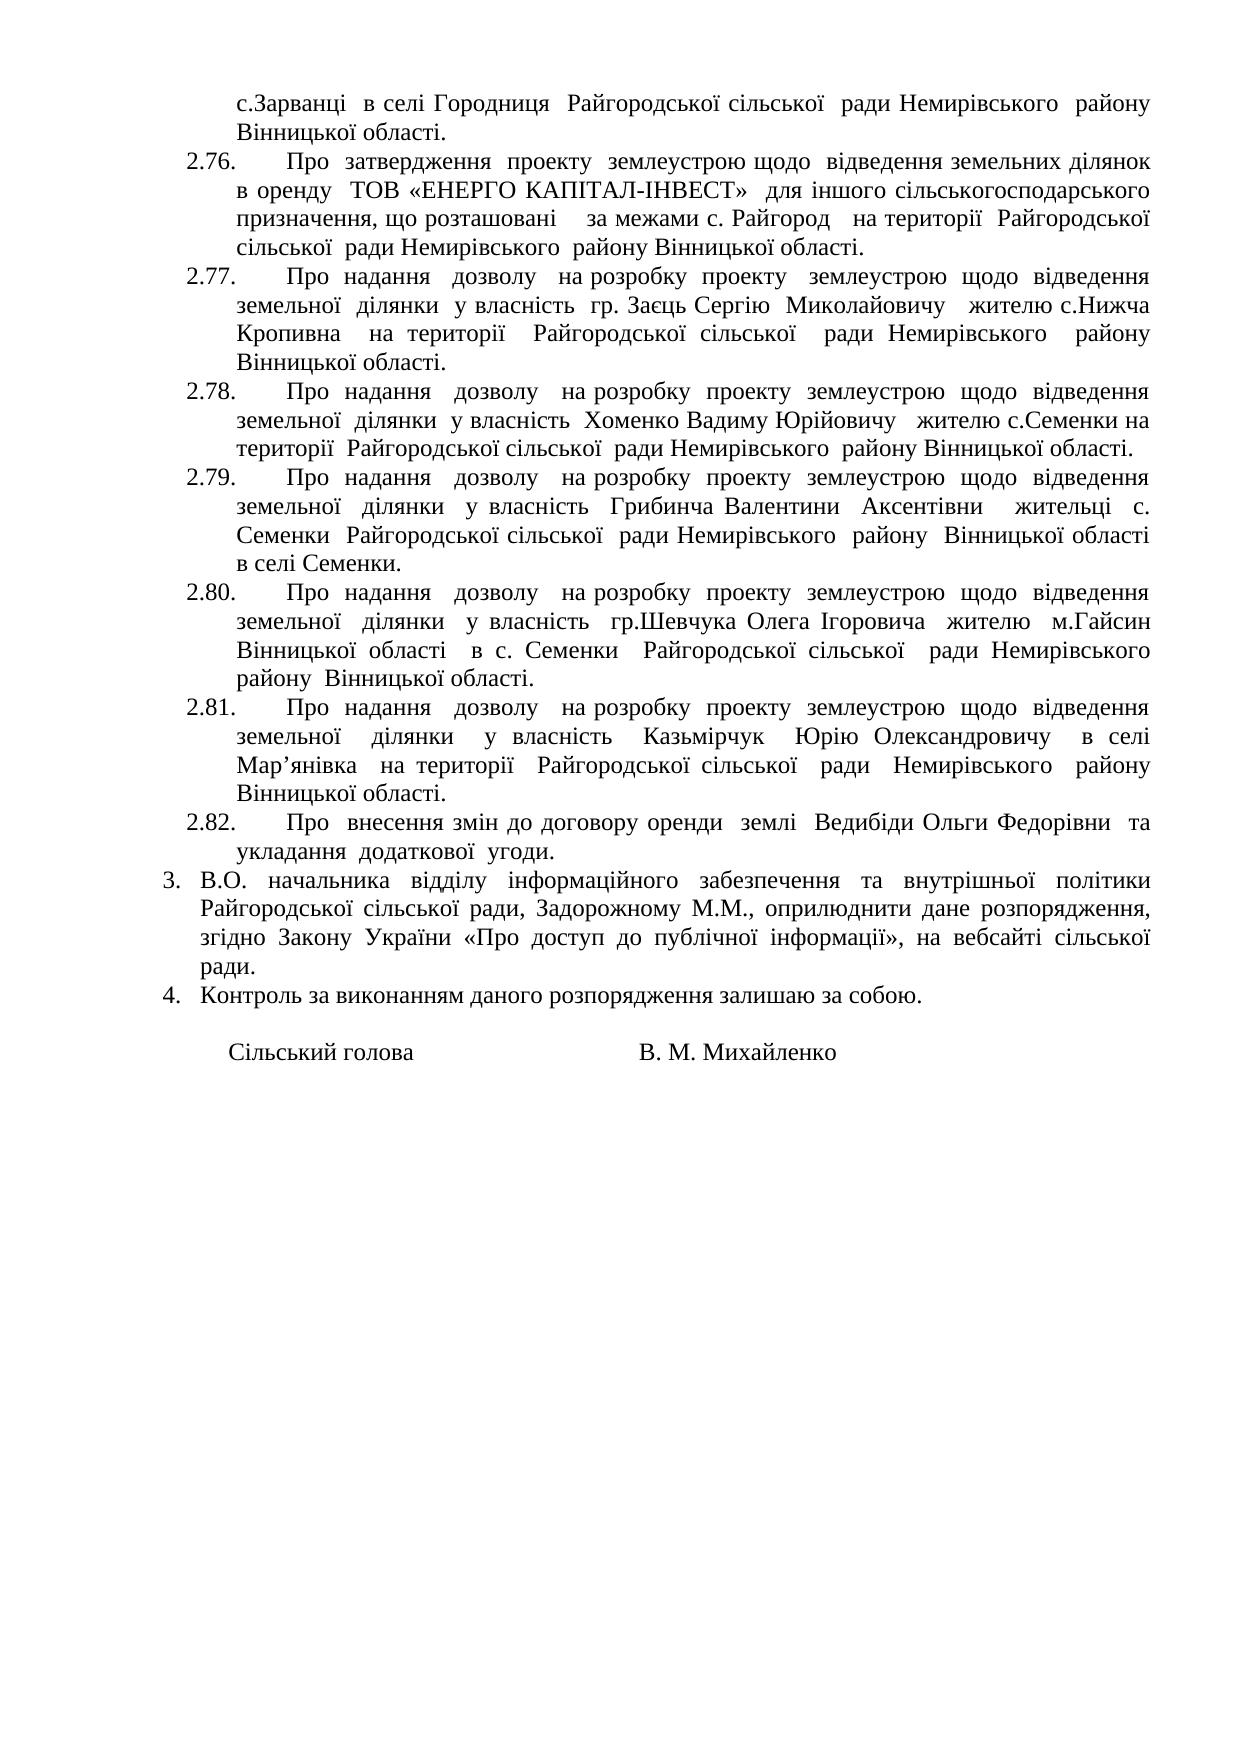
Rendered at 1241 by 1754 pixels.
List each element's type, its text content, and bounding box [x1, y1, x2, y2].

list Про надання дозволу на розробку проекту землеустрою щодо відведення земельної ділянки у власність Казьмірчук Юрію Олександровичу в селі Мар’янівка на території Райгородської сільської ради Немирівського району Вінницької області. [186, 692, 1152, 807]
list Про внесення змін до договору оренди землі Ведибіди Ольги Федорівни та укладання додаткової угоди. [186, 807, 1152, 865]
list Про надання дозволу на розробку проекту землеустрою щодо відведення земельної ділянки у власність Грибинча Валентини Аксентівни жительці с. Семенки Райгородської сільської ради Немирівського району Вінницької області в селі Семенки. [186, 462, 1152, 577]
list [186, 88, 1152, 146]
list Про затвердження проекту землеустрою щодо відведення земельних ділянок в оренду ТОВ «ЕНЕРГО КАПІТАЛ-ІНВЕСТ» для іншого сільськогосподарського призначення, що розташовані за межами с. Райгород на території Райгородської сільської ради Немирівського району Вінницької області. [186, 146, 1152, 261]
list В.О. начальника відділу інформаційного забезпечення та внутрішньої політики Райгородської сільської ради, Задорожному М.М., оприлюднити дане розпорядження, згідно Закону України «Про доступ до публічної інформації», на вебсайті сільської ради. [162, 865, 1152, 980]
list Про надання дозволу на розробку проекту землеустрою щодо відведення земельної ділянки у власність гр. Заєць Сергію Миколайовичу жителю с.Нижча Кропивна на території Райгородської сільської ради Немирівського району Вінницької області. [186, 261, 1152, 376]
list Контроль за виконанням даного розпорядження залишаю за собою. [162, 980, 1152, 1008]
text Сільський голова В. М. Михайленко [154, 1037, 1152, 1066]
list Про надання дозволу на розробку проекту землеустрою щодо відведення земельної ділянки у власність гр.Шевчука Олега Ігоровича жителю м.Гайсин Вінницької області в с. Семенки Райгородської сільської ради Немирівського району Вінницької області. [186, 577, 1152, 692]
list Про надання дозволу на розробку проекту землеустрою щодо відведення земельної ділянки у власність Хоменко Вадиму Юрійовичу жителю с.Семенки на території Райгородської сільської ради Немирівського району Вінницької області. [186, 376, 1152, 462]
